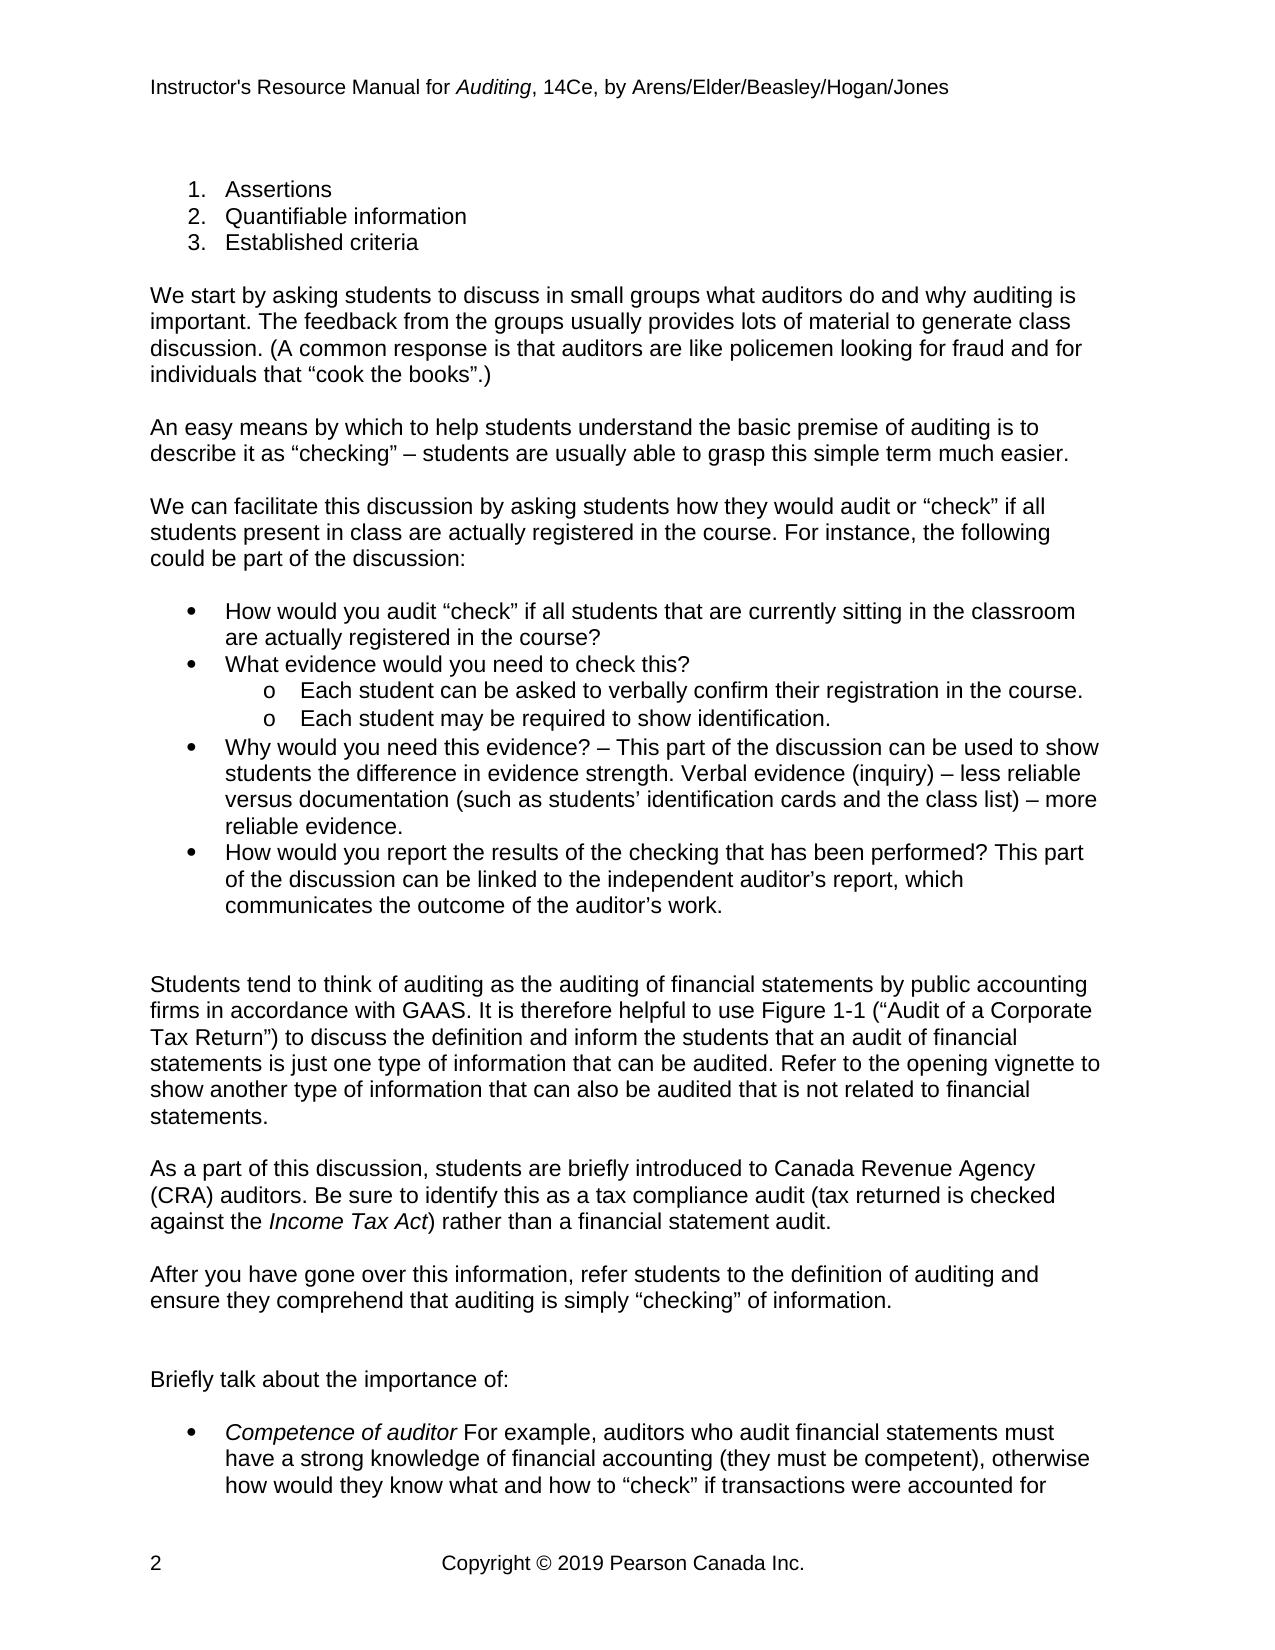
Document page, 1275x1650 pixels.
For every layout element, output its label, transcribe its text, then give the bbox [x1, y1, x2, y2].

list How would you audit “check” if all students that are currently sitting in the classroom are actually registered in the course? [187, 598, 1108, 651]
list How would you report the results of the checking that has been performed? This part of the discussion can be linked to the independent auditor’s report, which communicates the outcome of the auditor’s work. [187, 839, 1108, 918]
list Each student may be required to show identification. [262, 705, 1108, 734]
text Briefly talk about the importance of: [150, 1366, 1093, 1393]
text An easy means by which to help students understand the basic premise of auditing is to describe it as “checking” – students are usually able to grasp this simple term much easier. [150, 413, 1108, 466]
text Students tend to think of auditing as the auditing of financial statements by public accounting firms in accordance with GAAS. It is therefore helpful to use Figure 1-1 (“Audit of a Corporate Tax Return”) to discuss the definition and inform the students that an audit of financial statements is just one type of information that can be audited. Refer to the opening vignette to show another type of information that can also be audited that is not related to financial statements. [150, 971, 1108, 1129]
list What evidence would you need to check this? [187, 651, 1108, 677]
list Assertions [187, 176, 1108, 203]
list Each student can be asked to verbally confirm their registration in the course. [262, 677, 1108, 705]
list Why would you need this evidence? – This part of the discussion can be used to show students the difference in evidence strength. Verbal evidence (inquiry) – less reliable versus documentation (such as students’ identification cards and the class list) – more reliable evidence. [187, 734, 1108, 839]
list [187, 1419, 1093, 1498]
list Established criteria [187, 229, 1108, 255]
text After you have gone over this information, refer students to the definition of auditing and ensure they comprehend that auditing is simply “checking” of information. [150, 1261, 1093, 1313]
text As a part of this discussion, students are briefly introduced to Canada Revenue Agency (CRA) auditors. Be sure to identify this as a tax compliance audit (tax returned is checked against the Income Tax Act) rather than a financial statement audit. [150, 1155, 1093, 1234]
list Quantifiable information [187, 203, 1108, 229]
text We start by asking students to discuss in small groups what auditors do and why auditing is important. The feedback from the groups usually provides lots of material to generate class discussion. (A common response is that auditors are like policemen looking for fraud and for individuals that “cook the books”.) [150, 282, 1108, 387]
text We can facilitate this discussion by asking students how they would audit or “check” if all students present in class are actually registered in the course. For instance, the following could be part of the discussion: [150, 493, 1108, 572]
